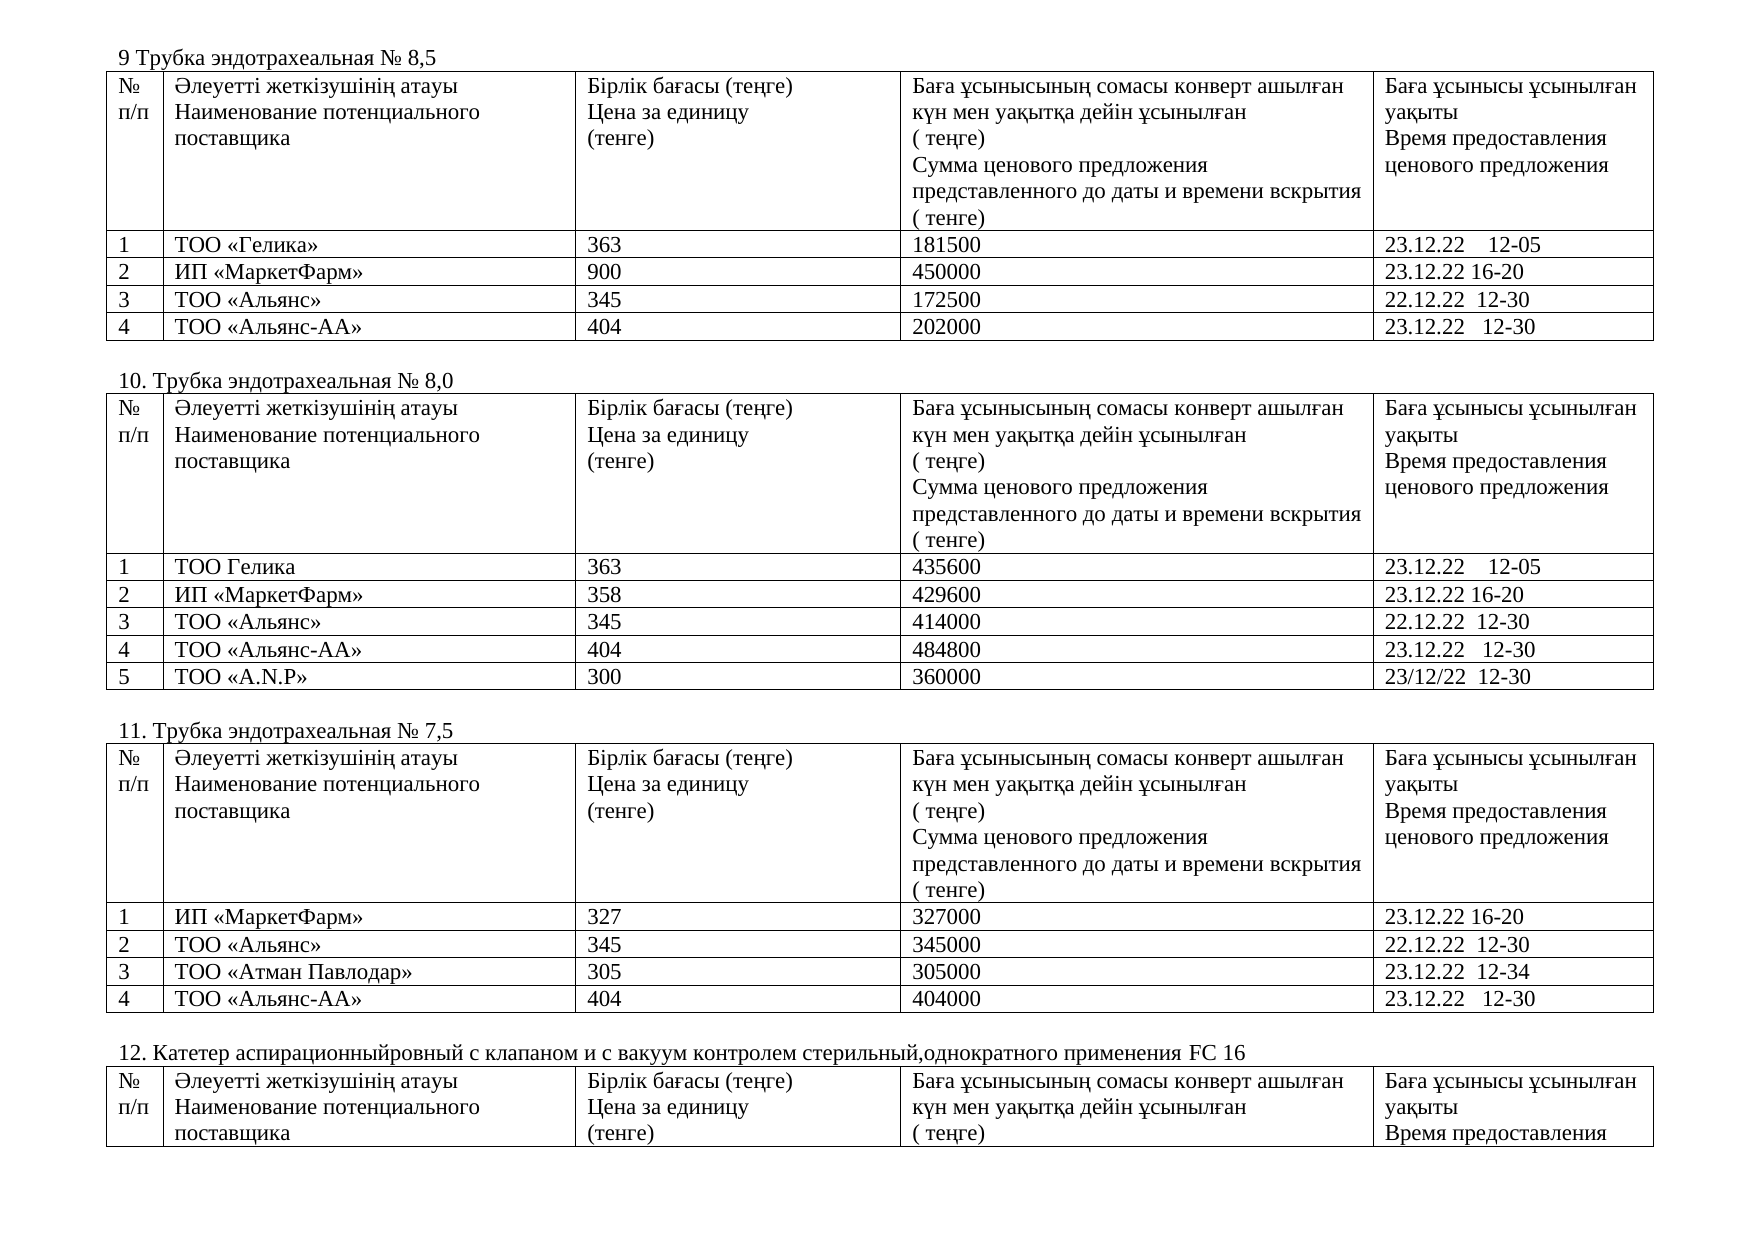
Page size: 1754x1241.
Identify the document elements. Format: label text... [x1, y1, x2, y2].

table_cell ТОО «Альянс-АА» [164, 636, 575, 662]
table_cell 22.12.22 12-30 [1374, 931, 1653, 957]
table_header № п/п [107, 1067, 163, 1146]
table_cell 23.12.22 16-20 [1374, 581, 1653, 607]
table_cell 414000 [901, 608, 1373, 634]
table_cell 435600 [901, 554, 1373, 580]
table_cell 358 [576, 581, 900, 607]
table_cell 404 [576, 636, 900, 662]
table_cell ИП «МаркетФарм» [164, 258, 575, 285]
table_header № п/п [107, 72, 163, 230]
table_cell 1 [107, 231, 163, 257]
table_cell 3 [107, 286, 163, 312]
table_header Әлеуетті жеткізушінің атауы Наименование потенциального поставщика [164, 394, 575, 552]
table_cell 404 [576, 986, 900, 1012]
table_cell 345 [576, 286, 900, 312]
table_header Баға ұсынысы ұсынылған уақыты Время предоставления ценового предложения [1374, 394, 1653, 552]
table_cell 345 [576, 931, 900, 957]
table_cell 345000 [901, 931, 1373, 957]
table_cell 305 [576, 958, 900, 984]
table_cell 305000 [901, 958, 1373, 984]
table_cell ТОО «Гелика» [164, 231, 575, 257]
table_header Бірлік бағасы (теңге) Цена за единицу (тенге) [576, 394, 900, 552]
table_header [1374, 1067, 1653, 1146]
table_cell 202000 [901, 313, 1373, 339]
table_cell ТОО «Альянс» [164, 931, 575, 957]
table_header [901, 1067, 1373, 1146]
table_cell 404000 [901, 986, 1373, 1012]
table_header Бірлік бағасы (теңге) Цена за единицу (тенге) [576, 744, 900, 902]
table_cell ТОО «A.N.P» [164, 663, 575, 689]
table_cell ИП «МаркетФарм» [164, 903, 575, 930]
text 11. Трубка эндотрахеальная № 7,5 [118, 717, 1636, 743]
table_header Баға ұсынысы ұсынылған уақыты Время предоставления ценового предложения [1374, 744, 1653, 902]
table_cell 327 [576, 903, 900, 930]
table_cell 2 [107, 258, 163, 285]
table_header № п/п [107, 394, 163, 552]
table_cell 429600 [901, 581, 1373, 607]
text 9 Трубка эндотрахеальная № 8,5 [129, 44, 1636, 71]
table_cell ТОО «Альянс-АА» [164, 313, 575, 339]
table_header Әлеуетті жеткізушінің атауы Наименование потенциального поставщика [164, 72, 575, 230]
table_cell 3 [107, 608, 163, 634]
table_cell 23.12.22 12-30 [1374, 313, 1653, 339]
table_cell 23.12.22 12-30 [1374, 986, 1653, 1012]
table_header № п/п [107, 744, 163, 902]
table_cell 22.12.22 12-30 [1374, 286, 1653, 312]
table_cell 900 [576, 258, 900, 285]
table_cell ТОО «Альянс-АА» [164, 986, 575, 1012]
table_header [164, 1067, 575, 1146]
table_cell 22.12.22 12-30 [1374, 608, 1653, 634]
table_cell 360000 [901, 663, 1373, 689]
table_cell 1 [107, 554, 163, 580]
table_cell ТОО «Альянс» [164, 608, 575, 634]
table_cell 3 [107, 958, 163, 984]
table_cell 23.12.22 12-34 [1374, 958, 1653, 984]
table_cell ТОО «Атман Павлодар» [164, 958, 575, 984]
table_cell 23/12/22 12-30 [1374, 663, 1653, 689]
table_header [576, 1067, 900, 1146]
table_cell 5 [107, 663, 163, 689]
table_cell 181500 [901, 231, 1373, 257]
table_header Баға ұсынысы ұсынылған уақыты Время предоставления ценового предложения [1374, 72, 1653, 230]
table_cell 23.12.22 12-30 [1374, 636, 1653, 662]
table_cell 23.12.22 16-20 [1374, 903, 1653, 930]
table_cell 2 [107, 581, 163, 607]
table_cell 23.12.22 12-05 [1374, 554, 1653, 580]
text 12. Катетер аспирационныйровный с клапаном и с вакуум контролем стерильный,однократного применения FC 16 [118, 1039, 1636, 1066]
table_cell 450000 [901, 258, 1373, 285]
table_cell 327000 [901, 903, 1373, 930]
table_cell 4 [107, 636, 163, 662]
table_cell ТОО «Альянс» [164, 286, 575, 312]
table_cell 300 [576, 663, 900, 689]
table_cell 23.12.22 12-05 [1374, 231, 1653, 257]
table_cell 172500 [901, 286, 1373, 312]
table_cell 363 [576, 554, 900, 580]
table_cell 1 [107, 903, 163, 930]
table_cell 345 [576, 608, 900, 634]
table_header Әлеуетті жеткізушінің атауы Наименование потенциального поставщика [164, 744, 575, 902]
table_cell 4 [107, 986, 163, 1012]
table_cell 23.12.22 16-20 [1374, 258, 1653, 285]
table_cell 4 [107, 313, 163, 339]
text 10. Трубка эндотрахеальная № 8,0 [118, 367, 1636, 393]
table_cell ИП «МаркетФарм» [164, 581, 575, 607]
table_cell 484800 [901, 636, 1373, 662]
table_cell 404 [576, 313, 900, 339]
table_header Бірлік бағасы (теңге) Цена за единицу (тенге) [576, 72, 900, 230]
table_cell 363 [576, 231, 900, 257]
table_cell ТОО Гелика [164, 554, 575, 580]
table_cell 2 [107, 931, 163, 957]
